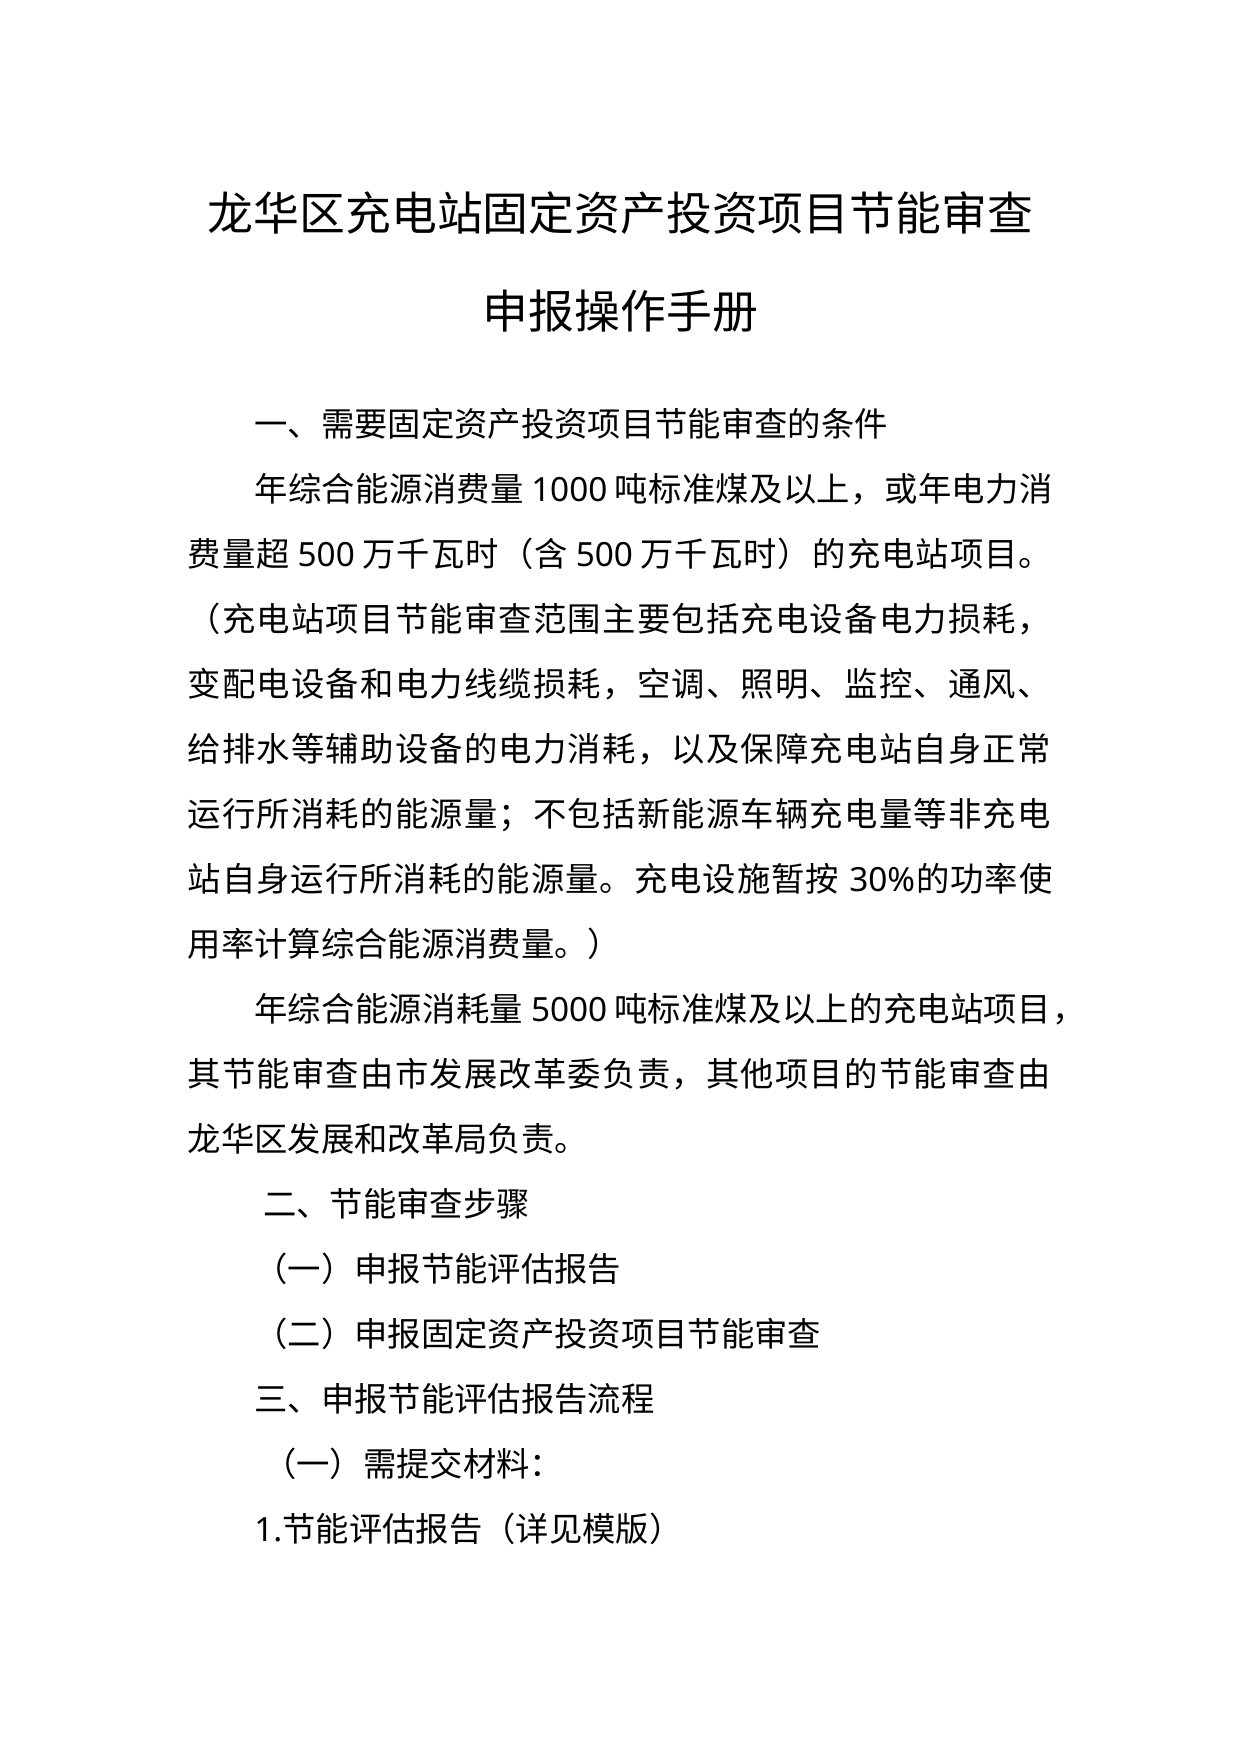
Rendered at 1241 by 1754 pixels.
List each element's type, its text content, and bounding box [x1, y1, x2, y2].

text （一）申报节能评估报告 [187, 1234, 1053, 1299]
text 一、需要固定资产投资项目节能审查的条件 [187, 389, 1053, 454]
text 三、申报节能评估报告流程 [187, 1364, 1053, 1429]
text （一）需提交材料： [187, 1429, 1053, 1494]
text 1.节能评估报告（详见模版） [187, 1494, 1053, 1559]
text 年综合能源消耗量5000吨标准煤及以上的充电站项目，其节能审查由市发展改革委负责，其他项目的节能审查由龙华区发展和改革局负责。 [187, 974, 1053, 1169]
text 年综合能源消费量1000吨标准煤及以上，或年电力消费量超500万千瓦时（含500万千瓦时）的充电站项目。（充电站项目节能审查范围主要包括充电设备电力损耗，变配电设备和电力线缆损耗，空调、照明、监控、通风、给排水等辅助设备的电力消耗，以及保障充电站自身正常运行所消耗的能源量；不包括新能源车辆充电量等非充电站自身运行所消耗的能源量。充电设施暂按30%的功率使用率计算综合能源消费量。） [187, 454, 1053, 974]
text （二）申报固定资产投资项目节能审查 [187, 1299, 1053, 1364]
text 二、节能审查步骤 [187, 1169, 1053, 1234]
text 龙华区充电站固定资产投资项目节能审查申报操作手册 [187, 162, 1053, 357]
